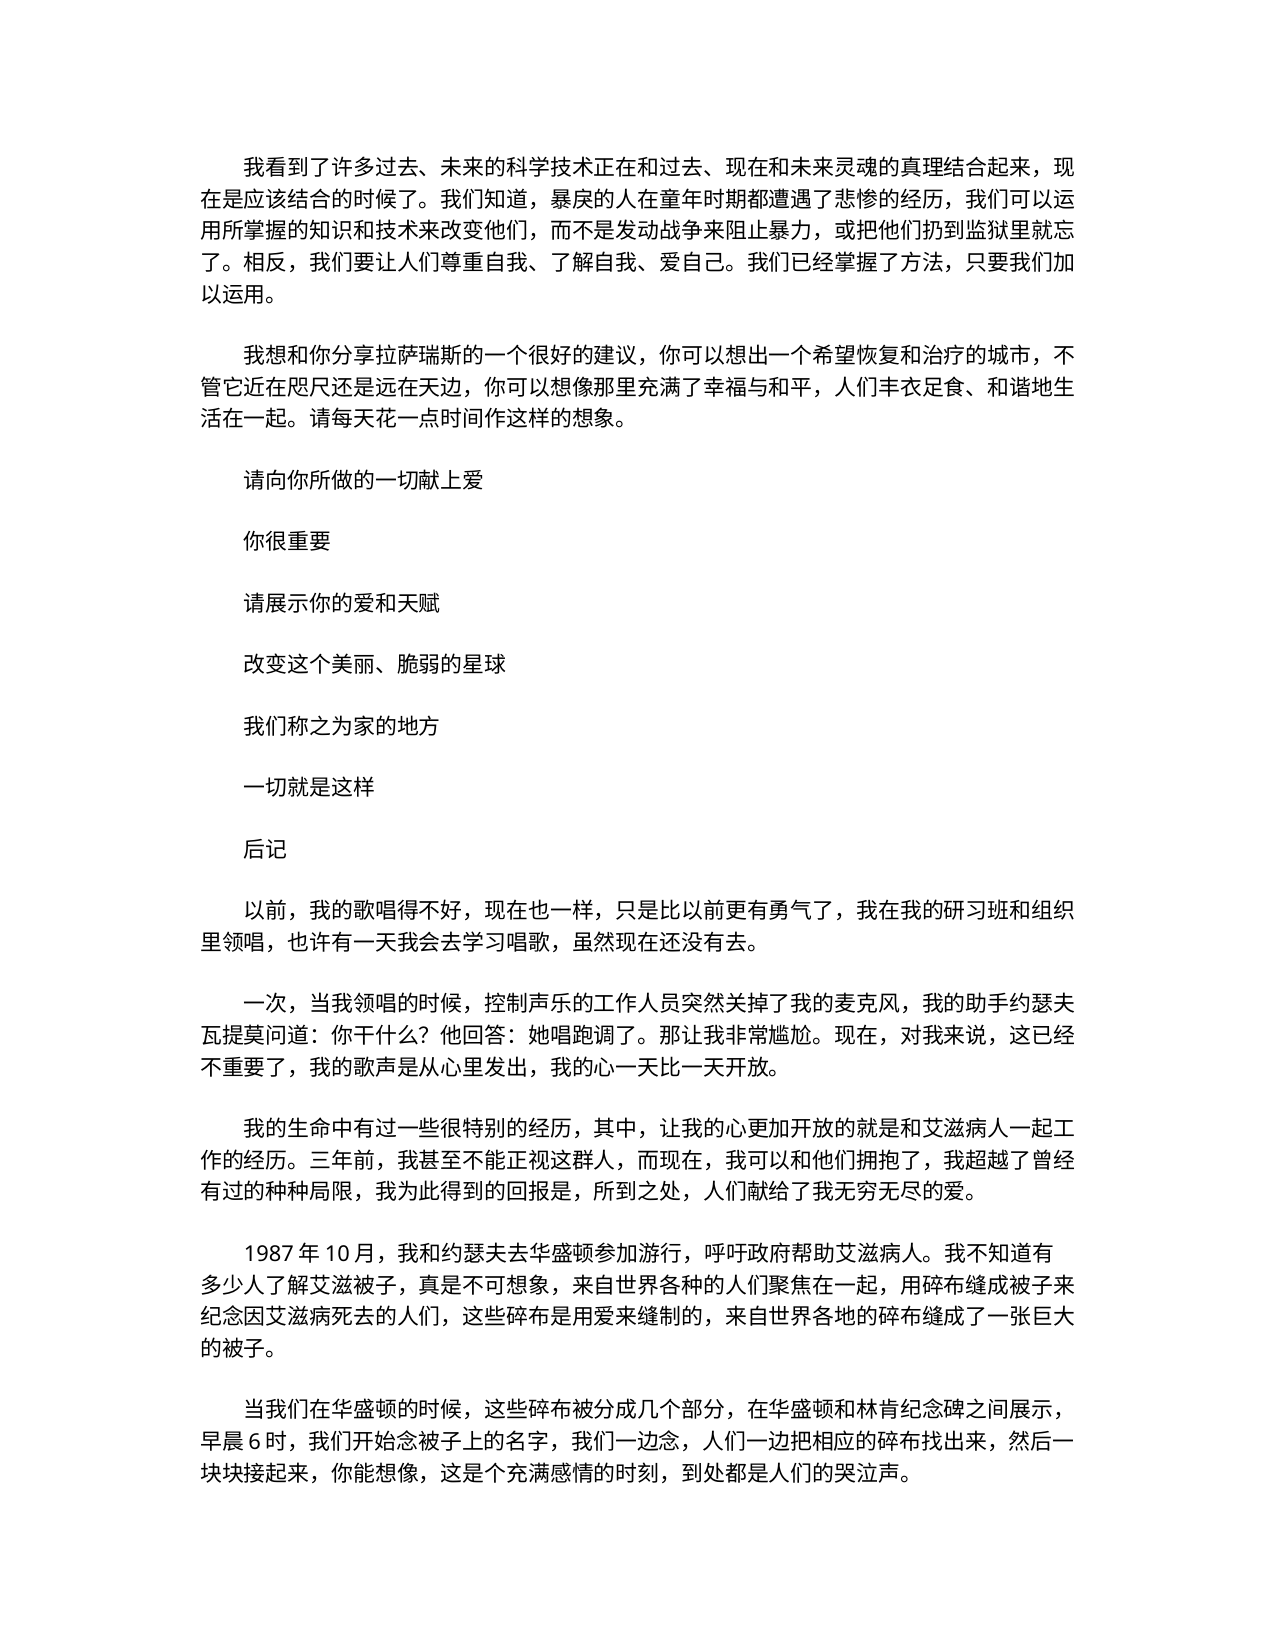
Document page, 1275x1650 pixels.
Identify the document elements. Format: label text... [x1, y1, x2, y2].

text 你很重要 [200, 524, 1075, 556]
text 我的生命中有过一些很特别的经历，其中，让我的心更加开放的就是和艾滋病人一起工作的经历。三年前，我甚至不能正视这群人，而现在，我可以和他们拥抱了，我超越了曾经有过的种种局限，我为此得到的回报是，所到之处，人们献给了我无穷无尽的爱。 [200, 1111, 1075, 1206]
text 改变这个美丽、脆弱的星球 [200, 647, 1075, 679]
text 我们称之为家的地方 [200, 709, 1075, 740]
text 当我们在华盛顿的时候，这些碎布被分成几个部分，在华盛顿和林肯纪念碑之间展示，早晨6时，我们开始念被子上的名字，我们一边念，人们一边把相应的碎布找出来，然后一块块接起来，你能想像，这是个充满感情的时刻，到处都是人们的哭泣声。 [200, 1392, 1075, 1487]
text 请向你所做的一切献上爱 [200, 463, 1075, 494]
text 1987年10月，我和约瑟夫去华盛顿参加游行，呼吁政府帮助艾滋病人。我不知道有多少人了解艾滋被子，真是不可想象，来自世界各种的人们聚焦在一起，用碎布缝成被子来纪念因艾滋病死去的人们，这些碎布是用爱来缝制的，来自世界各地的碎布缝成了一张巨大的被子。 [200, 1236, 1075, 1363]
text 以前，我的歌唱得不好，现在也一样，只是比以前更有勇气了，我在我的研习班和组织里领唱，也许有一天我会去学习唱歌，虽然现在还没有去。 [200, 893, 1075, 956]
text 一次，当我领唱的时候，控制声乐的工作人员突然关掉了我的麦克风，我的助手约瑟夫瓦提莫问道：你干什么？他回答：她唱跑调了。那让我非常尴尬。现在，对我来说，这已经不重要了，我的歌声是从心里发出，我的心一天比一天开放。 [200, 986, 1075, 1081]
text 请展示你的爱和天赋 [200, 586, 1075, 617]
text 我想和你分享拉萨瑞斯的一个很好的建议，你可以想出一个希望恢复和治疗的城市，不管它近在咫尺还是远在天边，你可以想像那里充满了幸福与和平，人们丰衣足食、和谐地生活在一起。请每天花一点时间作这样的想象。 [200, 338, 1075, 433]
text 后记 [200, 832, 1075, 863]
text 一切就是这样 [200, 770, 1075, 802]
text 我看到了许多过去、未来的科学技术正在和过去、现在和未来灵魂的真理结合起来，现在是应该结合的时候了。我们知道，暴戾的人在童年时期都遭遇了悲惨的经历，我们可以运用所掌握的知识和技术来改变他们，而不是发动战争来阻止暴力，或把他们扔到监狱里就忘了。相反，我们要让人们尊重自我、了解自我、爱自己。我们已经掌握了方法，只要我们加以运用。 [200, 150, 1075, 308]
